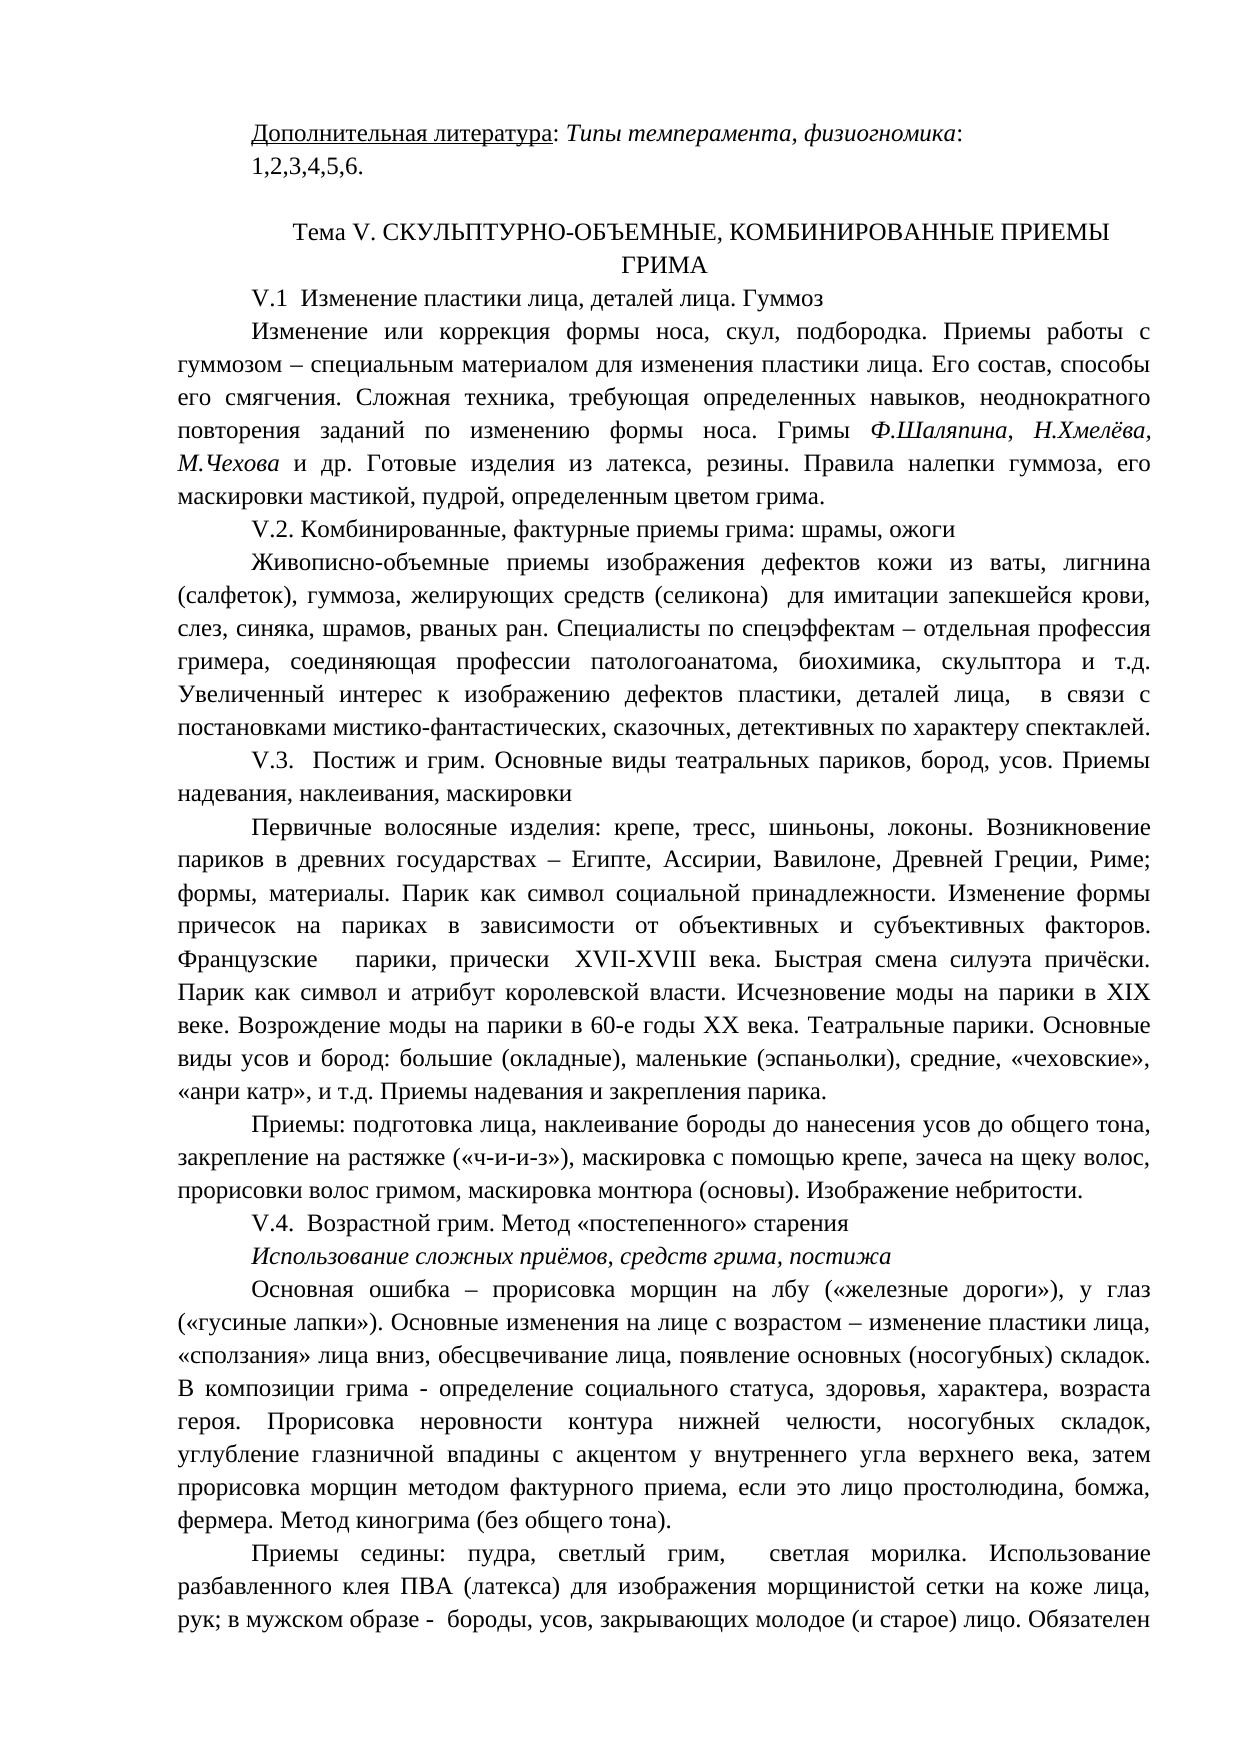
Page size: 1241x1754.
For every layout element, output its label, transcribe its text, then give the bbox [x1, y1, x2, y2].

text 1,2,3,4,5,6. [177, 151, 1152, 180]
text Основная ошибка – прорисовка морщин на лбу («железные дороги»), у глаз («гусиные лапки»). Основные изменения на лице с возрастом – изменение пластики лица, «сползания» лица вниз, обесцвечивание лица, появление основных (носогубных) складок. В композиции грима - определение социального статуса, здоровья, характера, возраста героя. Прорисовка неровности контура нижней челюсти, носогубных складок, углубление глазничной впадины с акцентом у внутреннего угла верхнего века, затем прорисовка морщин методом фактурного приема, если это лицо простолюдина, бомжа, фермера. Метод киногрима (без общего тона). [177, 1274, 1152, 1534]
text V.4. Возрастной грим. Метод «постепенного» старения [177, 1208, 1152, 1237]
text Приемы: подготовка лица, наклеивание бороды до нанесения усов до общего тона, закрепление на растяжке («ч-и-и-з»), маскировка с помощью крепе, зачеса на щеку волос, прорисовки волос гримом, маскировка монтюра (основы). Изображение небритости. [177, 1109, 1152, 1203]
text Живописно-объемные приемы изображения дефектов кожи из ваты, лигнина (салфеток), гуммоза, желирующих средств (селикона) для имитации запекшейся крови, слез, синяка, шрамов, рваных ран. Специалисты по спецэффектам – отдельная профессия гримера, соединяющая профессии патологоанатома, биохимика, скульптора и т.д. Увеличенный интерес к изображению дефектов пластики, деталей лица, в связи с постановками мистико-фантастических, сказочных, детективных по характеру спектаклей. [177, 547, 1152, 741]
text Изменение или коррекция формы носа, скул, подбородка. Приемы работы с гуммозом – специальным материалом для изменения пластики лица. Его состав, способы его смягчения. Сложная техника, требующая определенных навыков, неоднократного повторения заданий по изменению формы носа. Гримы Ф.Шаляпина, Н.Хмелёва, М.Чехова и др. Готовые изделия из латекса, резины. Правила налепки гуммоза, его маскировки мастикой, пудрой, определенным цветом грима. [177, 316, 1152, 510]
text V.1 Изменение пластики лица, деталей лица. Гуммоз [177, 283, 1152, 312]
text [177, 1538, 1152, 1633]
text Тема V. СКУЛЬПТУРНО-ОБЪЕМНЫЕ, КОМБИНИРОВАННЫЕ ПРИЕМЫ ГРИМА [177, 217, 1152, 279]
text Использование сложных приёмов, средств грима, постижа [177, 1241, 1152, 1269]
text V.2. Комбинированные, фактурные приемы грима: шрамы, ожоги [177, 514, 1152, 543]
text Первичные волосяные изделия: крепе, тресс, шиньоны, локоны. Возникновение париков в древних государствах – Египте, Ассирии, Вавилоне, Древней Греции, Риме; формы, материалы. Парик как символ социальной принадлежности. Изменение формы причесок на париках в зависимости от объективных и субъективных факторов. Французские парики, прически XVII-XVIII века. Быстрая смена силуэта причёски. Парик как символ и атрибут королевской власти. Исчезновение моды на парики в ХIХ веке. Возрождение моды на парики в 60-е годы ХХ века. Театральные парики. Основные виды усов и бород: большие (окладные), маленькие (эспаньолки), средние, «чеховские», «анри катр», и т.д. Приемы надевания и закрепления парика. [177, 812, 1152, 1104]
text V.3. Постиж и грим. Основные виды театральных париков, бород, усов. Приемы надевания, наклеивания, маскировки [177, 746, 1152, 807]
text Дополнительная литература: Типы темперамента, физиогномика: [177, 118, 1152, 147]
